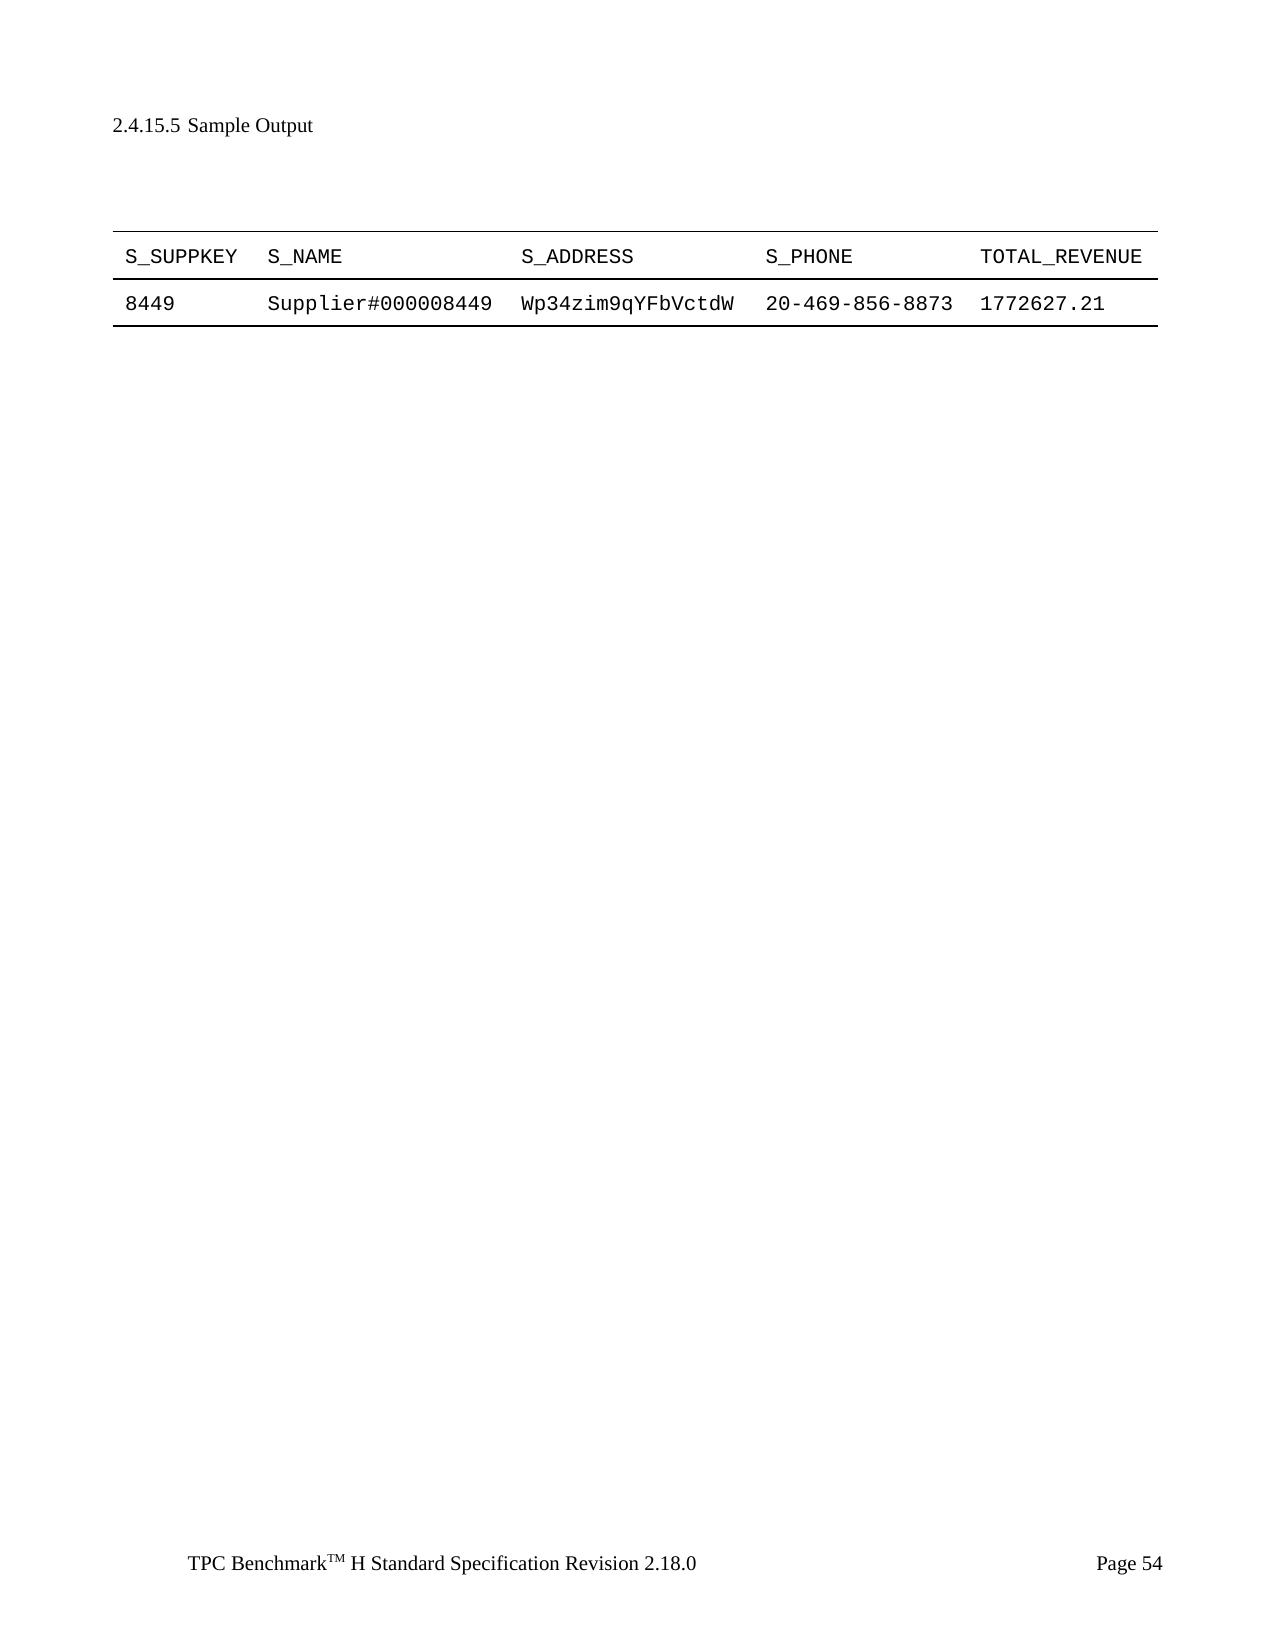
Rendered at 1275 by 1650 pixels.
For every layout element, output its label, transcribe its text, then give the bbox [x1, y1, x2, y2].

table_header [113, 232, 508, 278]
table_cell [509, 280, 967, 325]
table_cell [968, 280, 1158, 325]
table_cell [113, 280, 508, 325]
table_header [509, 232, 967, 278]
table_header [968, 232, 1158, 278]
subtitle Sample Output [112, 112, 1162, 137]
